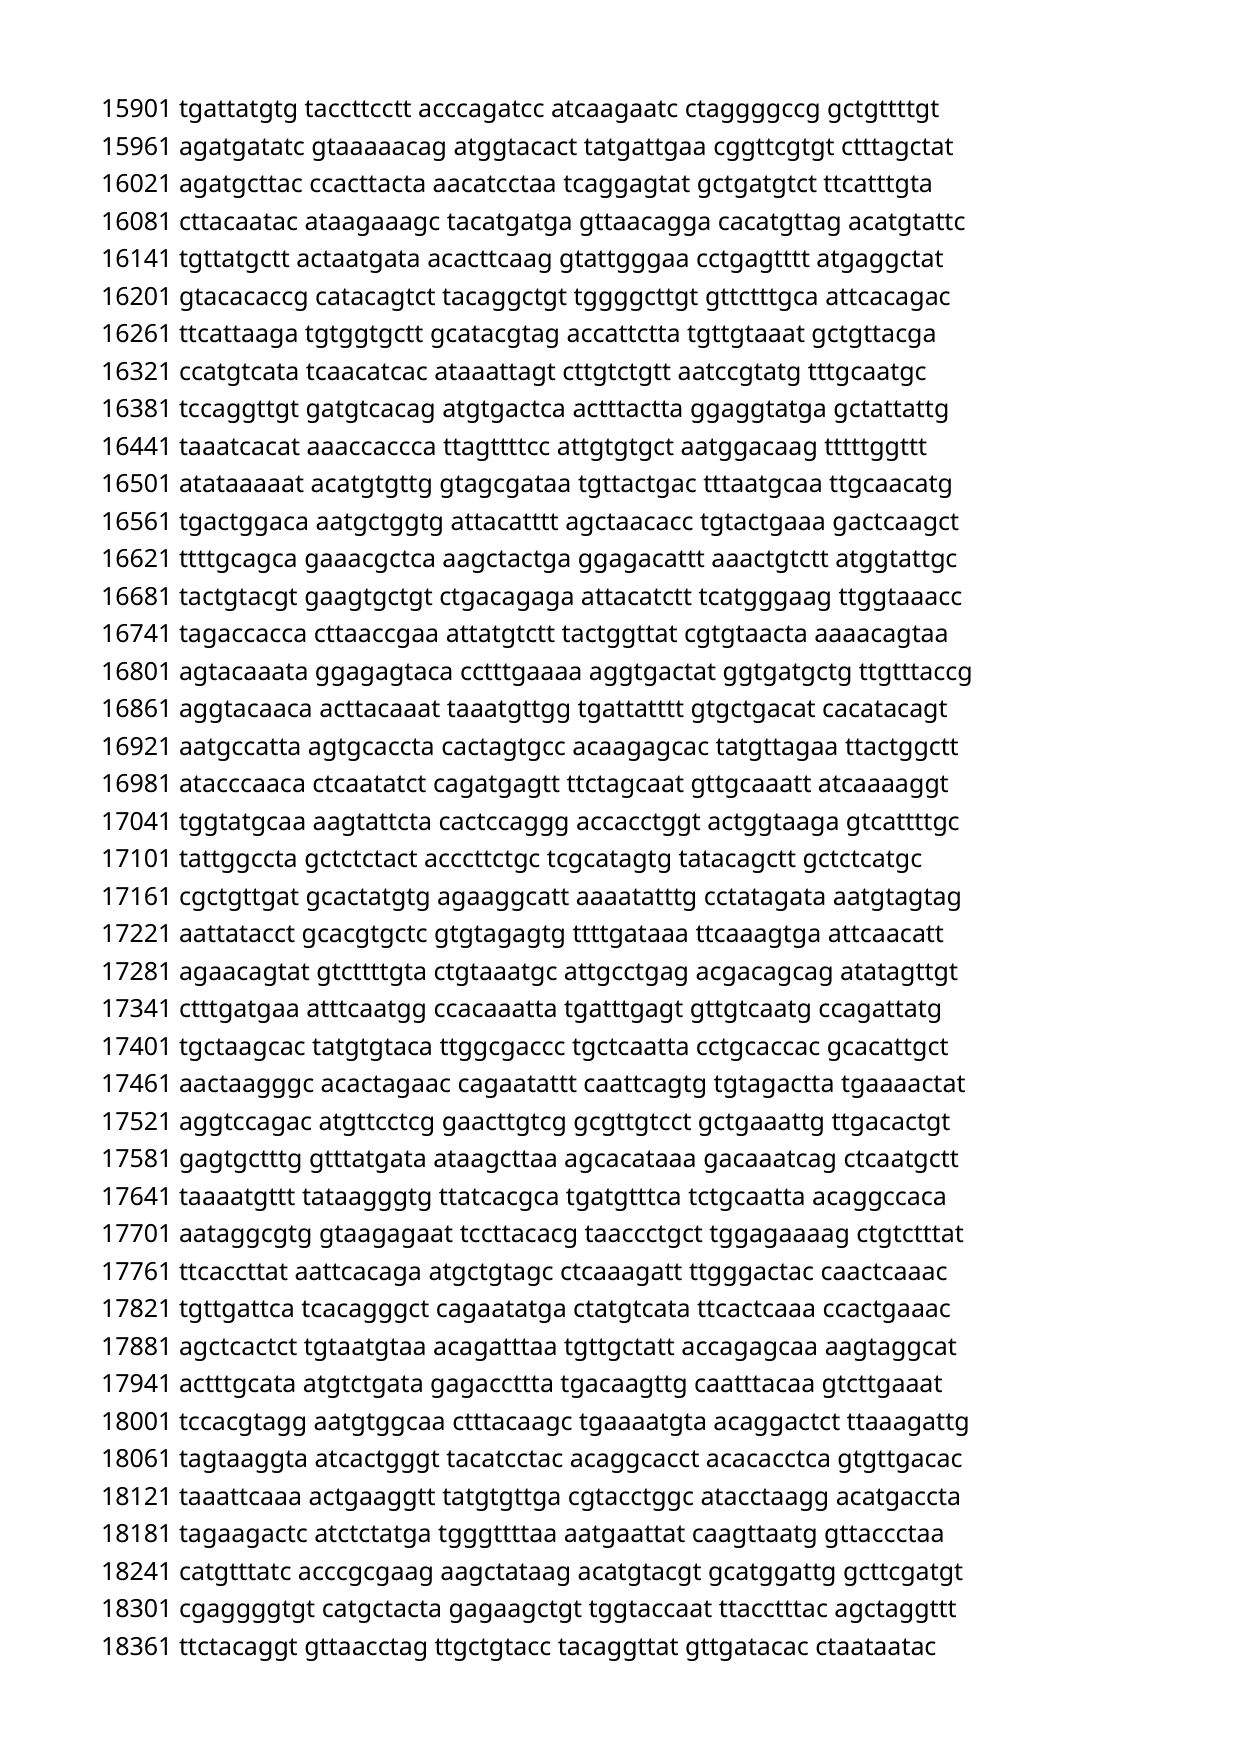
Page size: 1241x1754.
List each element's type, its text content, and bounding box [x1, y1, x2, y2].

text 17461 aactaagggc acactagaac cagaatattt caattcagtg tgtagactta tgaaaactat [75, 1064, 1165, 1102]
text 17521 aggtccagac atgttcctcg gaacttgtcg gcgttgtcct gctgaaattg ttgacactgt [75, 1102, 1165, 1139]
text 17041 tggtatgcaa aagtattcta cactccaggg accacctggt actggtaaga gtcattttgc [75, 802, 1165, 839]
text 17341 ctttgatgaa atttcaatgg ccacaaatta tgatttgagt gttgtcaatg ccagattatg [75, 989, 1165, 1027]
text 17401 tgctaagcac tatgtgtaca ttggcgaccc tgctcaatta cctgcaccac gcacattgct [75, 1027, 1165, 1064]
text 17281 agaacagtat gtcttttgta ctgtaaatgc attgcctgag acgacagcag atatagttgt [75, 952, 1165, 989]
text 16081 cttacaatac ataagaaagc tacatgatga gttaacagga cacatgttag acatgtattc [75, 202, 1165, 239]
text 16981 atacccaaca ctcaatatct cagatgagtt ttctagcaat gttgcaaatt atcaaaaggt [75, 764, 1165, 802]
text 16141 tgttatgctt actaatgata acacttcaag gtattgggaa cctgagtttt atgaggctat [75, 239, 1165, 277]
text 17761 ttcaccttat aattcacaga atgctgtagc ctcaaagatt ttgggactac caactcaaac [75, 1252, 1165, 1289]
text 18001 tccacgtagg aatgtggcaa ctttacaagc tgaaaatgta acaggactct ttaaagattg [75, 1402, 1165, 1439]
text 18061 tagtaaggta atcactgggt tacatcctac acaggcacct acacacctca gtgttgacac [75, 1439, 1165, 1477]
text 16021 agatgcttac ccacttacta aacatcctaa tcaggagtat gctgatgtct ttcatttgta [75, 164, 1165, 202]
text 17581 gagtgctttg gtttatgata ataagcttaa agcacataaa gacaaatcag ctcaatgctt [75, 1139, 1165, 1177]
text 17101 tattggccta gctctctact acccttctgc tcgcatagtg tatacagctt gctctcatgc [75, 839, 1165, 877]
text 16381 tccaggttgt gatgtcacag atgtgactca actttactta ggaggtatga gctattattg [75, 389, 1165, 427]
text 18301 cgaggggtgt catgctacta gagaagctgt tggtaccaat ttacctttac agctaggttt [75, 1589, 1165, 1627]
text 17821 tgttgattca tcacagggct cagaatatga ctatgtcata ttcactcaaa ccactgaaac [75, 1289, 1165, 1327]
text 18241 catgtttatc acccgcgaag aagctataag acatgtacgt gcatggattg gcttcgatgt [75, 1552, 1165, 1589]
text 18121 taaattcaaa actgaaggtt tatgtgttga cgtacctggc atacctaagg acatgaccta [75, 1477, 1165, 1514]
text 18181 tagaagactc atctctatga tgggttttaa aatgaattat caagttaatg gttaccctaa [75, 1514, 1165, 1552]
text 16801 agtacaaata ggagagtaca cctttgaaaa aggtgactat ggtgatgctg ttgtttaccg [75, 652, 1165, 689]
text 17701 aataggcgtg gtaagagaat tccttacacg taaccctgct tggagaaaag ctgtctttat [75, 1214, 1165, 1252]
text 16561 tgactggaca aatgctggtg attacatttt agctaacacc tgtactgaaa gactcaagct [75, 502, 1165, 539]
text 18361 ttctacaggt gttaacctag ttgctgtacc tacaggttat gttgatacac ctaataatac [75, 1627, 1165, 1664]
text 16501 atataaaaat acatgtgttg gtagcgataa tgttactgac tttaatgcaa ttgcaacatg [75, 464, 1165, 502]
text 16681 tactgtacgt gaagtgctgt ctgacagaga attacatctt tcatgggaag ttggtaaacc [75, 577, 1165, 614]
text 16921 aatgccatta agtgcaccta cactagtgcc acaagagcac tatgttagaa ttactggctt [75, 727, 1165, 764]
text 16201 gtacacaccg catacagtct tacaggctgt tggggcttgt gttctttgca attcacagac [75, 277, 1165, 314]
text 16441 taaatcacat aaaccaccca ttagttttcc attgtgtgct aatggacaag tttttggttt [75, 427, 1165, 464]
text 16741 tagaccacca cttaaccgaa attatgtctt tactggttat cgtgtaacta aaaacagtaa [75, 614, 1165, 652]
text 17221 aattatacct gcacgtgctc gtgtagagtg ttttgataaa ttcaaagtga attcaacatt [75, 914, 1165, 952]
text 16321 ccatgtcata tcaacatcac ataaattagt cttgtctgtt aatccgtatg tttgcaatgc [75, 352, 1165, 389]
text 17161 cgctgttgat gcactatgtg agaaggcatt aaaatatttg cctatagata aatgtagtag [75, 877, 1165, 914]
text 17881 agctcactct tgtaatgtaa acagatttaa tgttgctatt accagagcaa aagtaggcat [75, 1327, 1165, 1364]
text 16621 ttttgcagca gaaacgctca aagctactga ggagacattt aaactgtctt atggtattgc [75, 539, 1165, 577]
text 16861 aggtacaaca acttacaaat taaatgttgg tgattatttt gtgctgacat cacatacagt [75, 689, 1165, 727]
text 15901 tgattatgtg taccttcctt acccagatcc atcaagaatc ctaggggccg gctgttttgt [75, 89, 1165, 127]
text 17941 actttgcata atgtctgata gagaccttta tgacaagttg caatttacaa gtcttgaaat [75, 1364, 1165, 1402]
text 15961 agatgatatc gtaaaaacag atggtacact tatgattgaa cggttcgtgt ctttagctat [75, 127, 1165, 164]
text 16261 ttcattaaga tgtggtgctt gcatacgtag accattctta tgttgtaaat gctgttacga [75, 314, 1165, 352]
text 17641 taaaatgttt tataagggtg ttatcacgca tgatgtttca tctgcaatta acaggccaca [75, 1177, 1165, 1214]
